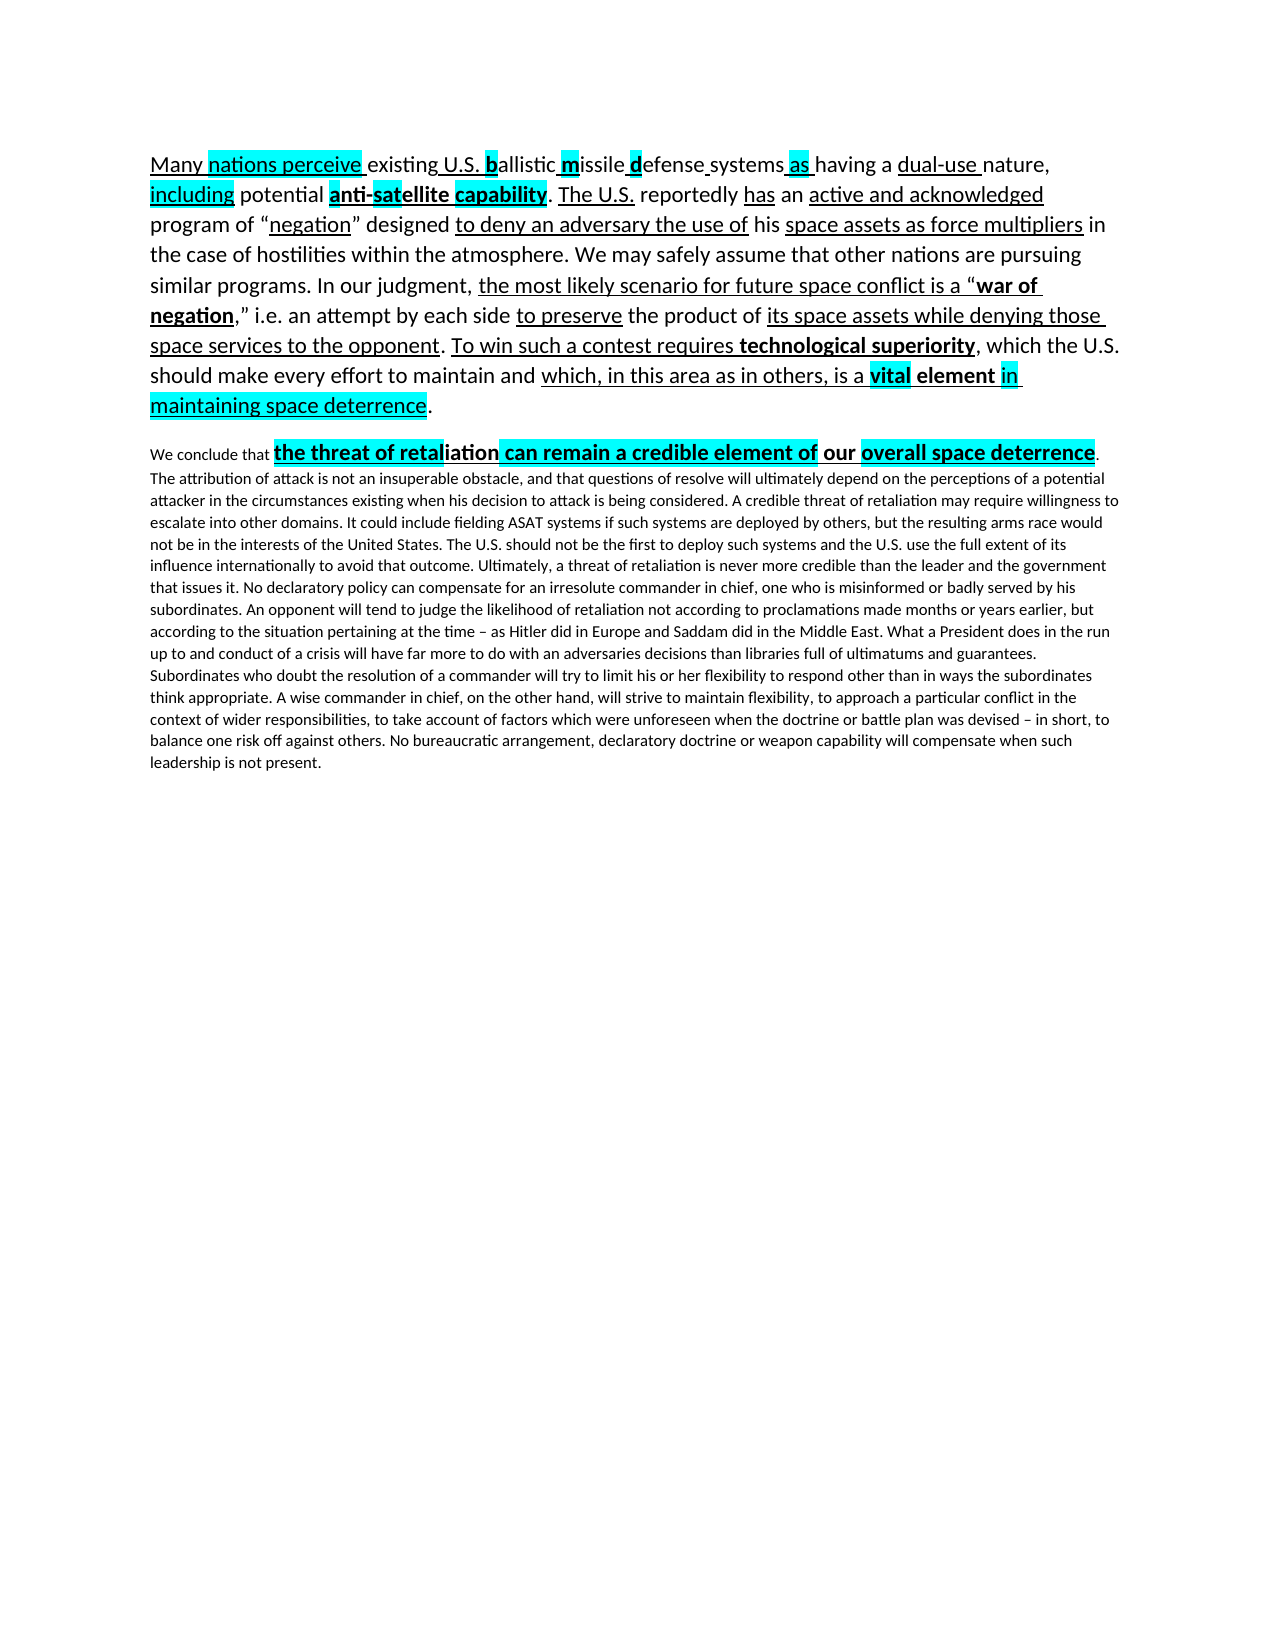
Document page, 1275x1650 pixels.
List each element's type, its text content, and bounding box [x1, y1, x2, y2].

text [150, 150, 1125, 420]
text We conclude that the threat of retaliation can remain a credible element of our overall space deterrence. The attribution of attack is not an insuperable obstacle, and that questions of resolve will ultimately depend on the perceptions of a potential attacker in the circumstances existing when his decision to attack is being considered. A credible threat of retaliation may require willingness to escalate into other domains. It could include fielding ASAT systems if such systems are deployed by others, but the resulting arms race would not be in the interests of the United States. The U.S. should not be the first to deploy such systems and the U.S. use the full extent of its influence internationally to avoid that outcome. Ultimately, a threat of retaliation is never more credible than the leader and the government that issues it. No declaratory policy can compensate for an irresolute commander in chief, one who is misinformed or badly served by his subordinates. An opponent will tend to judge the likelihood of retaliation not according to proclamations made months or years earlier, but according to the situation pertaining at the time – as Hitler did in Europe and Saddam did in the Middle East. What a President does in the run up to and conduct of a crisis will have far more to do with an adversaries decisions than libraries full of ultimatums and guarantees. Subordinates who doubt the resolution of a commander will try to limit his or her flexibility to respond other than in ways the subordinates think appropriate. A wise commander in chief, on the other hand, will strive to maintain flexibility, to approach a particular conflict in the context of wider responsibilities, to take account of factors which were unforeseen when the doctrine or battle plan was devised – in short, to balance one risk off against others. No bureaucratic arrangement, declaratory doctrine or weapon capability will compensate when such leadership is not present. [150, 438, 1125, 773]
